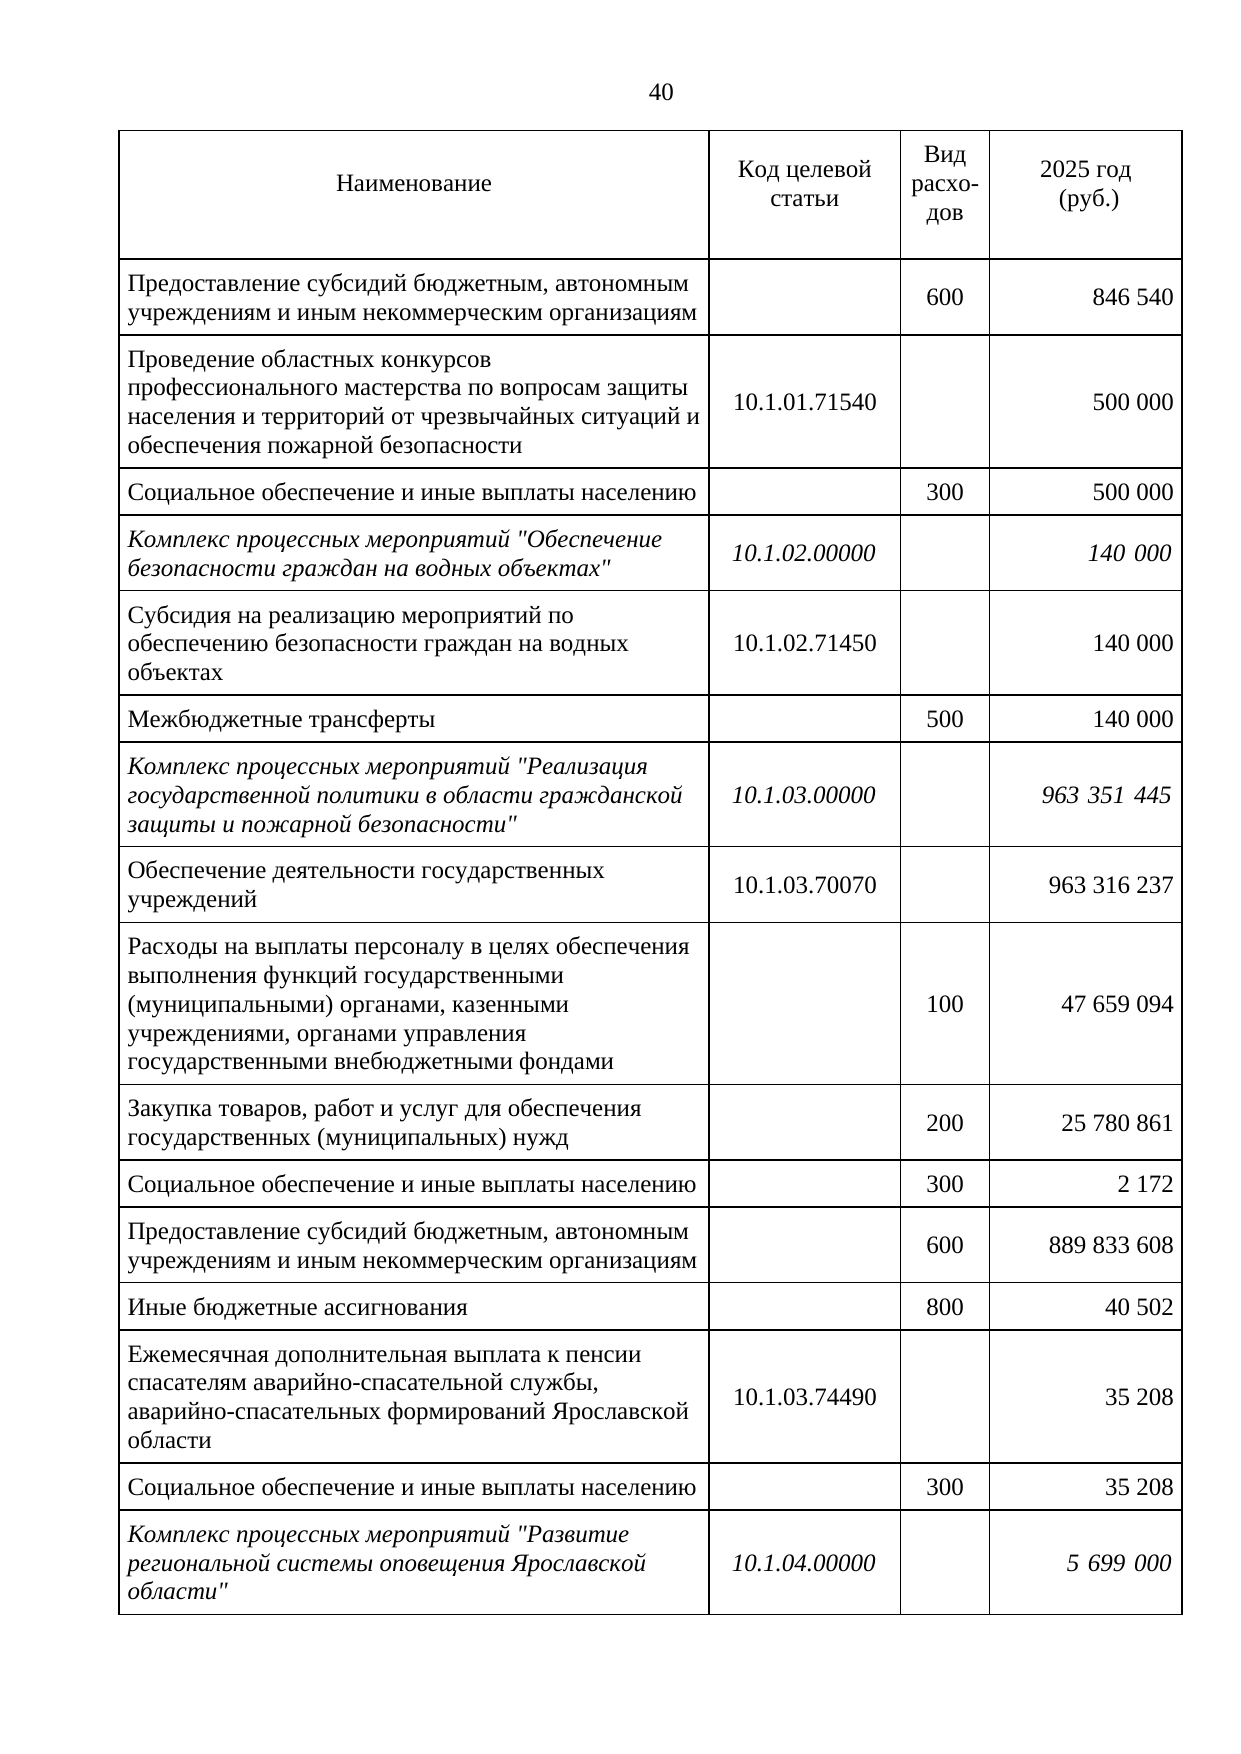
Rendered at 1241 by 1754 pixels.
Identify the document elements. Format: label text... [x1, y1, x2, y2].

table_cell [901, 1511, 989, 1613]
table_header Код целевой статьи [710, 131, 900, 258]
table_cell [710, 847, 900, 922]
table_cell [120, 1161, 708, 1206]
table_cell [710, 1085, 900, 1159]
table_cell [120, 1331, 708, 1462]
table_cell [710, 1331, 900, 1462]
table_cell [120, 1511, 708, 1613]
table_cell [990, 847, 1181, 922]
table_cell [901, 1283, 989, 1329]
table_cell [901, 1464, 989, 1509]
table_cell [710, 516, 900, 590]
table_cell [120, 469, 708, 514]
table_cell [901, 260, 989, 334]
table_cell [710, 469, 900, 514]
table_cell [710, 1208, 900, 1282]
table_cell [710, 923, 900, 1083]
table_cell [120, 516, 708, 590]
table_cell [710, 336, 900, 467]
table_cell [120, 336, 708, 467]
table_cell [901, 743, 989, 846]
table_header Вид расхо-дов [901, 131, 989, 258]
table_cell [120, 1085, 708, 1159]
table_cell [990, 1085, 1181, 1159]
table_header Наименование [120, 131, 708, 258]
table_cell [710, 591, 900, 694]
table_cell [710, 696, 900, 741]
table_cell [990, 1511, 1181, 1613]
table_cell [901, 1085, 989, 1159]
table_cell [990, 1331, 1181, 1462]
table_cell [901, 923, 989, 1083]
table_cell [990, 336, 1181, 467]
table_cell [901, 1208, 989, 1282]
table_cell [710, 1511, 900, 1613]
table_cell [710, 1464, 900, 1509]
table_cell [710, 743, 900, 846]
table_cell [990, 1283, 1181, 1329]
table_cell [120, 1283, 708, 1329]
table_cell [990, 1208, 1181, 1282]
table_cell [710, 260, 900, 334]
table_header 2025 год (руб.) [990, 131, 1181, 258]
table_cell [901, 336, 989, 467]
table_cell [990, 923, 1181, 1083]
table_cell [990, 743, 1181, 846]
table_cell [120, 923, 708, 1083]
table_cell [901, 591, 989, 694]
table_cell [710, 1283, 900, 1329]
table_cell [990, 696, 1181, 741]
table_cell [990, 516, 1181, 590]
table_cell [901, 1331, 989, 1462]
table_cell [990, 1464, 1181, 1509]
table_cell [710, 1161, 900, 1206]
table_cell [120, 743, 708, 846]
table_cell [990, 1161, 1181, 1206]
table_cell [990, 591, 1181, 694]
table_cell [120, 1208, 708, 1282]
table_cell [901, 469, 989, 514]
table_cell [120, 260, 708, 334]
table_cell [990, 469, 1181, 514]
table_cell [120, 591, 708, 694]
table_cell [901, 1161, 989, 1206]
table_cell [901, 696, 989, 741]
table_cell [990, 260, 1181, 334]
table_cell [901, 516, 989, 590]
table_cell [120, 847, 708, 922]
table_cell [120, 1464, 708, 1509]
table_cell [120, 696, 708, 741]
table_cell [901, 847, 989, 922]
